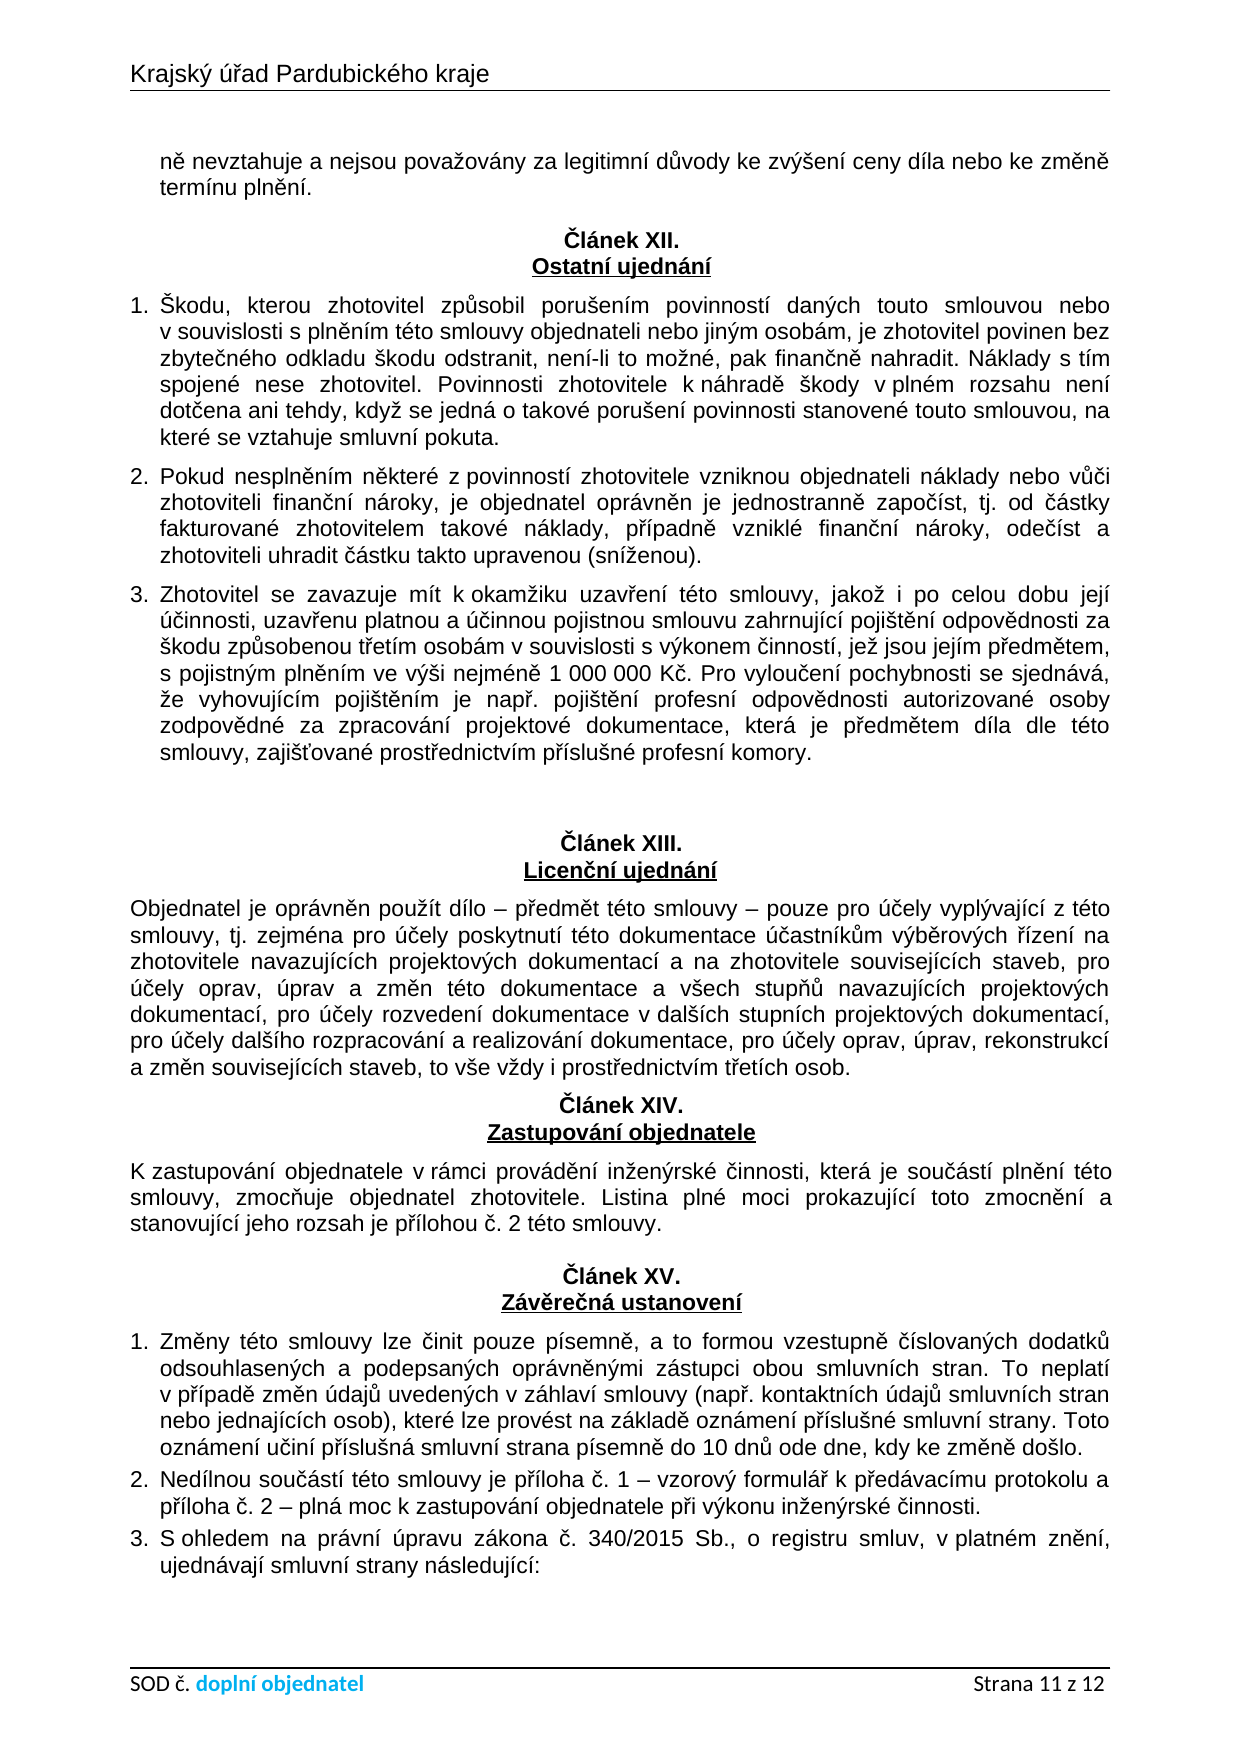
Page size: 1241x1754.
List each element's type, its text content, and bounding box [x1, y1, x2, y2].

list Nedílnou součástí této smlouvy je příloha č. 1 – vzorový formulář k předávacímu protokolu a příloha č. 2 – plná moc k zastupování objednatele při výkonu inženýrské činnosti. [130, 1466, 1110, 1519]
text K zastupování objednatele v rámci provádění inženýrské činnosti, která je součástí plnění této smlouvy, zmocňuje objednatel zhotovitele. Listina plné moci prokazující toto zmocnění a stanovující jeho rozsah je přílohou č. 2 této smlouvy. [130, 1158, 1113, 1237]
text Článek XIII. [130, 830, 1113, 857]
list S ohledem na právní úpravu zákona č. 340/2015 Sb., o registru smluv, v platném znění, ujednávají smluvní strany následující: [130, 1525, 1110, 1578]
text Zastupování objednatele [130, 1119, 1113, 1145]
text Článek XII. [130, 227, 1113, 253]
text Objednatel je oprávněn použít dílo – předmět této smlouvy – pouze pro účely vyplývající z této smlouvy, tj. zejména pro účely poskytnutí této dokumentace účastníkům výběrových řízení na zhotovitele navazujících projektových dokumentací a na zhotovitele souvisejících staveb, pro účely oprav, úprav a změn této dokumentace a všech stupňů navazujících projektových dokumentací, pro účely rozvedení dokumentace v dalších stupních projektových dokumentací, pro účely dalšího rozpracování a realizování dokumentace, pro účely oprav, úprav, rekonstrukcí a změn souvisejících staveb, to vše vždy i prostřednictvím třetích osob. [130, 895, 1110, 1080]
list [130, 148, 1110, 200]
list Škodu, kterou zhotovitel způsobil porušením povinností daných touto smlouvou nebo v souvislosti s plněním této smlouvy objednateli nebo jiným osobám, je zhotovitel povinen bez zbytečného odkladu škodu odstranit, není-li to možné, pak finančně nahradit. Náklady s tím spojené nese zhotovitel. Povinnosti zhotovitele k náhradě škody v plném rozsahu není dotčena ani tehdy, když se jedná o takové porušení povinnosti stanovené touto smlouvou, na které se vztahuje smluvní pokuta. [130, 292, 1110, 450]
subtitle Licenční ujednání [130, 857, 1110, 883]
text Článek XV. [130, 1263, 1113, 1289]
text Závěrečná ustanovení [130, 1289, 1113, 1316]
text Ostatní ujednání [130, 253, 1113, 279]
list Změny této smlouvy lze činit pouze písemně, a to formou vzestupně číslovaných dodatků odsouhlasených a podepsaných oprávněnými zástupci obou smluvních stran. To neplatí v případě změn údajů uvedených v záhlaví smlouvy (např. kontaktních údajů smluvních stran nebo jednajících osob), které lze provést na základě oznámení příslušné smluvní strany. Toto oznámení učiní příslušná smluvní strana písemně do 10 dnů ode dne, kdy ke změně došlo. [130, 1328, 1110, 1460]
list Zhotovitel se zavazuje mít k okamžiku uzavření této smlouvy, jakož i po celou dobu její účinnosti, uzavřenu platnou a účinnou pojistnou smlouvu zahrnující pojištění odpovědnosti za škodu způsobenou třetím osobám v souvislosti s výkonem činností, jež jsou jejím předmětem, s pojistným plněním ve výši nejméně 1 000 000 Kč. Pro vyloučení pochybnosti se sjednává, že vyhovujícím pojištěním je např. pojištění profesní odpovědnosti autorizované osoby zodpovědné za zpracování projektové dokumentace, která je předmětem díla dle této smlouvy, zajišťované prostřednictvím příslušné profesní komory. [130, 581, 1110, 765]
list Pokud nesplněním některé z povinností zhotovitele vzniknou objednateli náklady nebo vůči zhotoviteli finanční nároky, je objednatel oprávněn je jednostranně započíst, tj. od částky fakturované zhotovitelem takové náklady, případně vzniklé finanční nároky, odečíst a zhotoviteli uhradit částku takto upravenou (sníženou). [130, 463, 1110, 568]
text Článek XIV. [130, 1092, 1113, 1119]
